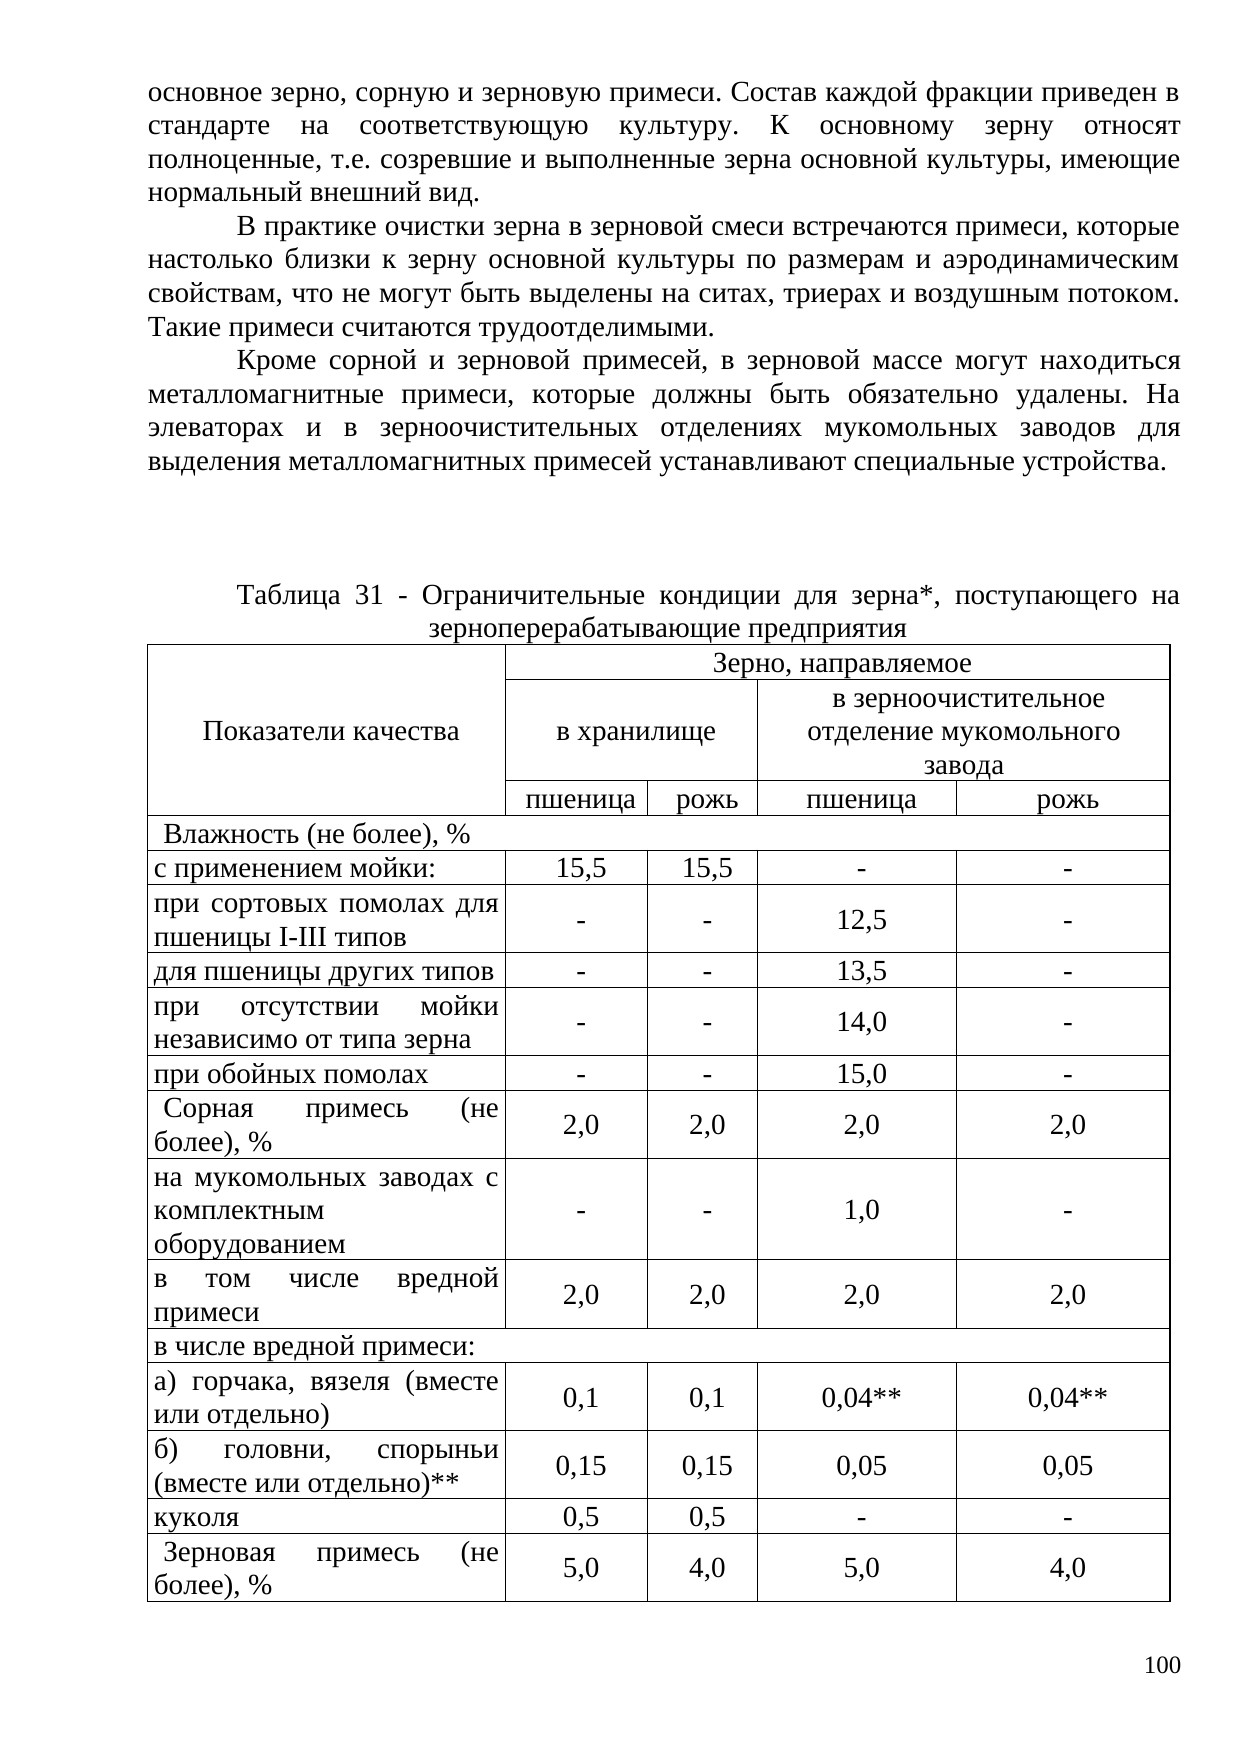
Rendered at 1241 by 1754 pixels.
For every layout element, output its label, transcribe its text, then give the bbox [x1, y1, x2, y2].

text Таблица 31 - Ограничительные кондиции для зерна*, поступающего на зерноперерабатывающие предприятия [236, 577, 1181, 644]
table_cell 5,0 [758, 1534, 956, 1601]
table_cell 2,0 [957, 1260, 1169, 1327]
table_cell - [506, 988, 647, 1055]
table_cell Сорная примесь (не более), % [148, 1091, 505, 1158]
table_cell в том числе вредной примеси [148, 1260, 505, 1327]
table_cell 5,0 [506, 1534, 647, 1601]
table_cell - [758, 1499, 956, 1533]
table_cell 4,0 [648, 1534, 757, 1601]
table_cell - [957, 988, 1169, 1055]
table_cell 2,0 [506, 1260, 647, 1327]
table_cell 0,1 [648, 1363, 757, 1430]
table_cell 0,15 [506, 1431, 647, 1498]
table_cell 15,5 [648, 851, 757, 884]
table_cell Влажность (не более), % [148, 816, 1169, 849]
table_cell 0,1 [506, 1363, 647, 1430]
table_cell 2,0 [758, 1091, 956, 1158]
table_cell - [648, 885, 757, 952]
table_cell при обойных помолах [148, 1056, 505, 1089]
table_cell при сортовых помолах для пшеницы I-III типов [148, 885, 505, 952]
table_cell 0,05 [957, 1431, 1169, 1498]
table_cell - [506, 1159, 647, 1259]
table_cell куколя [148, 1499, 505, 1533]
table_cell б) головни, спорыньи (вместе или отдельно)** [148, 1431, 505, 1498]
text В практике очистки зерна в зерновой смеси встречаются примеси, которые настолько близки к зерну основной культуры по размерам и аэродинамическим свойствам, что не могут быть выделены на ситах, триерах и воздушным потоком. Такие примеси считаются трудоотделимыми. [148, 208, 1181, 342]
table_cell в зерноочистительное отделение мукомольного завода [758, 680, 1169, 780]
table_cell пшеница [758, 781, 956, 815]
table_cell 0,5 [506, 1499, 647, 1533]
table_cell 13,5 [758, 953, 956, 987]
table_cell 15,0 [758, 1056, 956, 1089]
table_cell 0,15 [648, 1431, 757, 1498]
table_cell - [957, 1056, 1169, 1089]
text Кроме сорной и зерновой примесей, в зерновой массе могут находиться металломагнитные примеси, которые должны быть обязательно удалены. На элеваторах и в зерноочистительных отделениях мукомольных заводов для выделения металломагнитных примесей устанавливают специальные устройства. [148, 342, 1181, 476]
table_cell - [758, 851, 956, 884]
table_cell - [957, 885, 1169, 952]
table_cell - [648, 988, 757, 1055]
table_cell - [648, 1159, 757, 1259]
table_cell 1,0 [758, 1159, 956, 1259]
table_cell при отсутствии мойки независимо от типа зерна [148, 988, 505, 1055]
table_cell 0,5 [648, 1499, 757, 1533]
table_header Зерно, направляемое [506, 645, 1169, 679]
table_cell - [506, 1056, 647, 1089]
table_cell в числе вредной примеси: [148, 1329, 1169, 1362]
table_cell 2,0 [648, 1260, 757, 1327]
table_cell - [648, 1056, 757, 1089]
table_cell 0,05 [758, 1431, 956, 1498]
table_cell 4,0 [957, 1534, 1169, 1601]
table_cell рожь [648, 781, 757, 815]
table_cell а) горчака, вязеля (вместе или отдельно) [148, 1363, 505, 1430]
table_cell 0,04** [758, 1363, 956, 1430]
table_cell с применением мойки: [148, 851, 505, 884]
table_cell 15,5 [506, 851, 647, 884]
table_cell - [957, 953, 1169, 987]
table_cell 2,0 [957, 1091, 1169, 1158]
table_cell 14,0 [758, 988, 956, 1055]
table_cell 2,0 [648, 1091, 757, 1158]
table_cell рожь [957, 781, 1169, 815]
table_cell Зерновая примесь (не более), % [148, 1534, 505, 1601]
table_cell - [506, 885, 647, 952]
table_cell - [957, 1159, 1169, 1259]
table_cell - [648, 953, 757, 987]
table_cell пшеница [506, 781, 647, 815]
table_cell 12,5 [758, 885, 956, 952]
table_cell 2,0 [758, 1260, 956, 1327]
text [148, 74, 1181, 208]
table_header Показатели качества [148, 645, 505, 815]
table_cell на мукомольных заводах с комплектным оборудованием [148, 1159, 505, 1259]
table_cell 0,04** [957, 1363, 1169, 1430]
table_cell 2,0 [506, 1091, 647, 1158]
table_cell - [957, 851, 1169, 884]
table_cell в хранилище [506, 680, 757, 780]
table_cell для пшеницы других типов [148, 953, 505, 987]
table_cell - [957, 1499, 1169, 1533]
table_cell - [506, 953, 647, 987]
